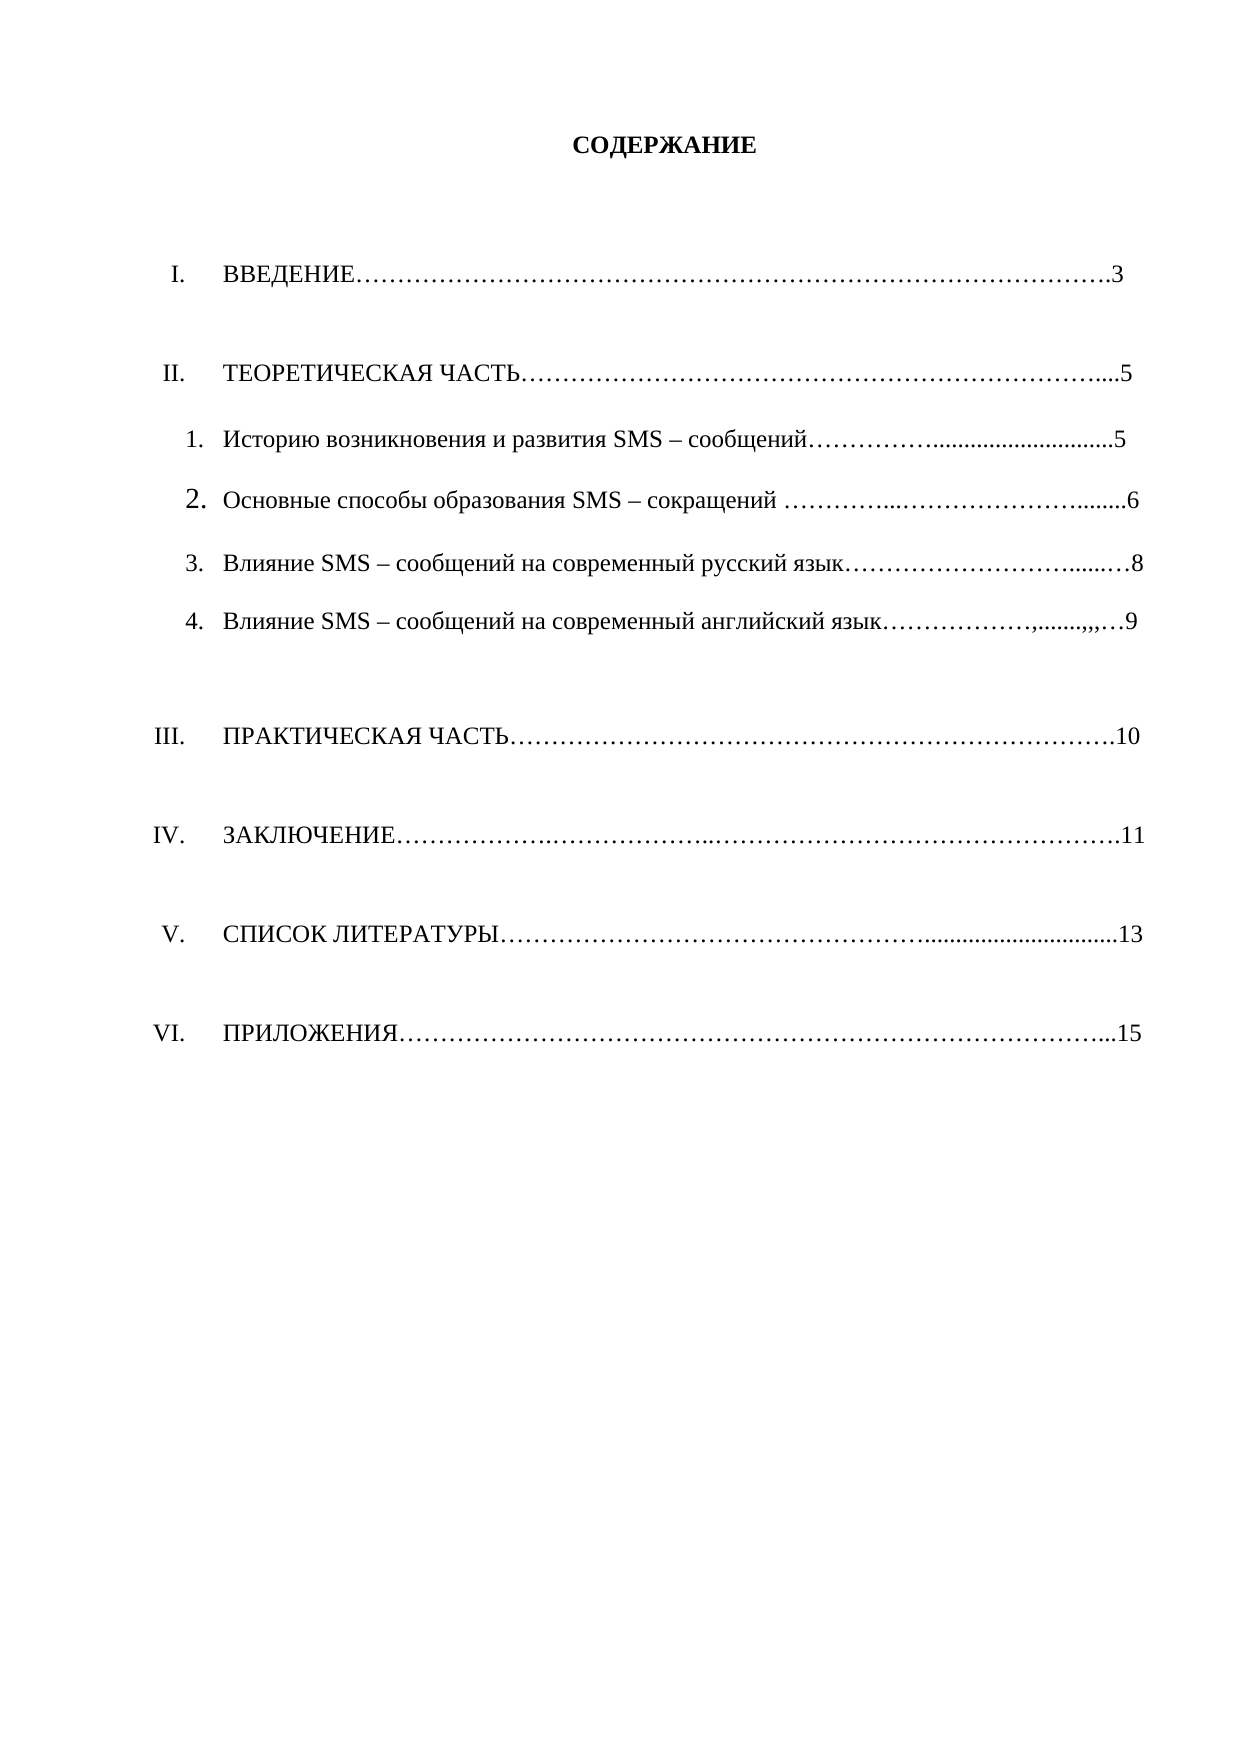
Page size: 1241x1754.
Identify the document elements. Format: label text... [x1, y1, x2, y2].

list СПИСОК ЛИТЕРАТУРЫ……………………………………………...............................13 [185, 919, 1181, 948]
list Влияние SMS – сообщений на современный английский язык………………,.......,,,…9 [185, 606, 1181, 635]
list ПРИЛОЖЕНИЯ…………………………………………………………………………...15 [185, 1018, 1181, 1047]
list Влияние SMS – сообщений на современный русский язык………………………......…8 [185, 548, 1181, 577]
list Историю возникновения и развития SMS – сообщений…………….............................5 [185, 424, 1181, 453]
list ТЕОРЕТИЧЕСКАЯ ЧАСТЬ……………………………………………………………....5 [185, 358, 1181, 387]
list ЗАКЛЮЧЕНИЕ……………….………………..………………………………………….11 [185, 820, 1181, 849]
list ВВЕДЕНИЕ……………………………………………………………………………….3 [185, 259, 1181, 287]
list Основные способы образования SMS – сокращений …………...…………………........6 [185, 481, 1181, 515]
text СОДЕРЖАНИЕ [148, 130, 1181, 159]
list ПРАКТИЧЕСКАЯ ЧАСТЬ……………………………………………………………….10 [185, 721, 1181, 750]
